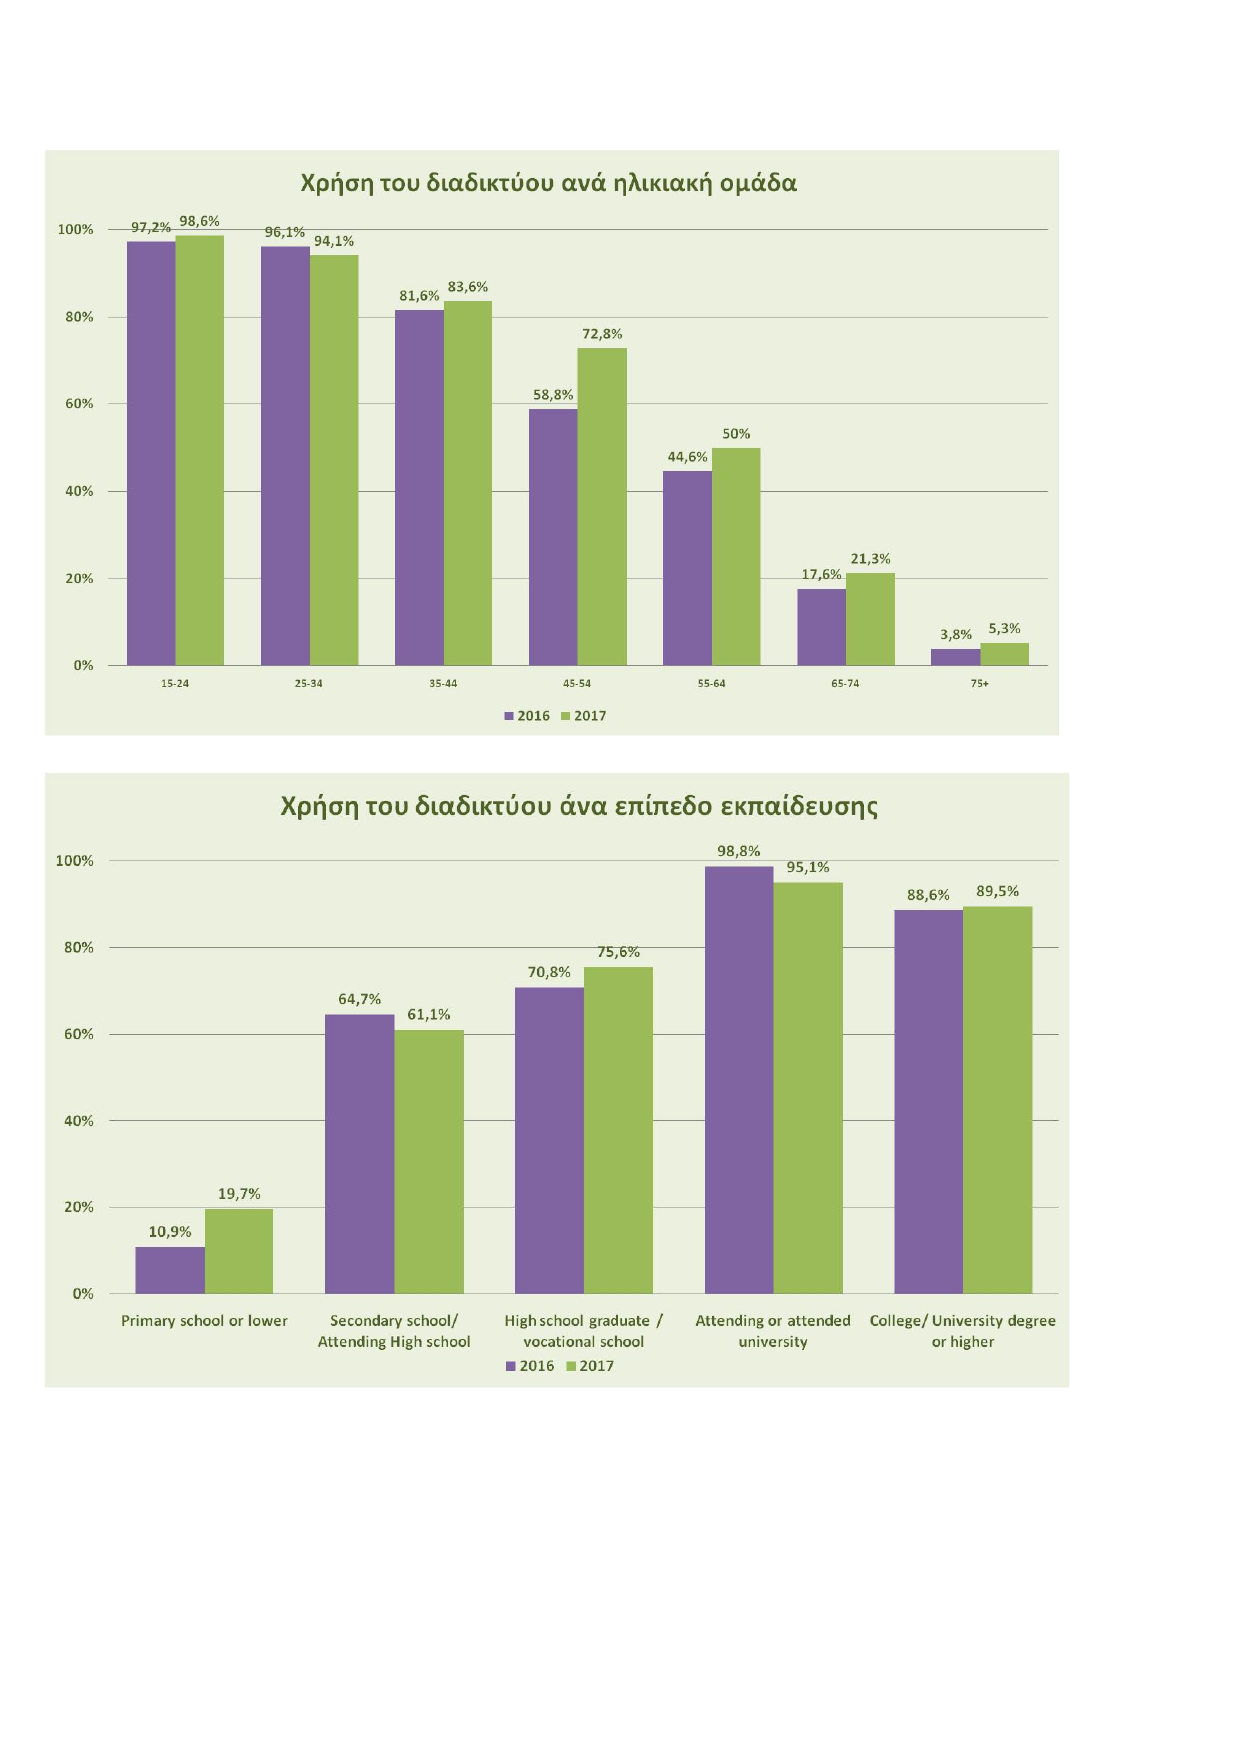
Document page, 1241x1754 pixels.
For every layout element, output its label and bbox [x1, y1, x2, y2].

picture [44, 772, 1070, 1388]
picture [44, 150, 1060, 736]
